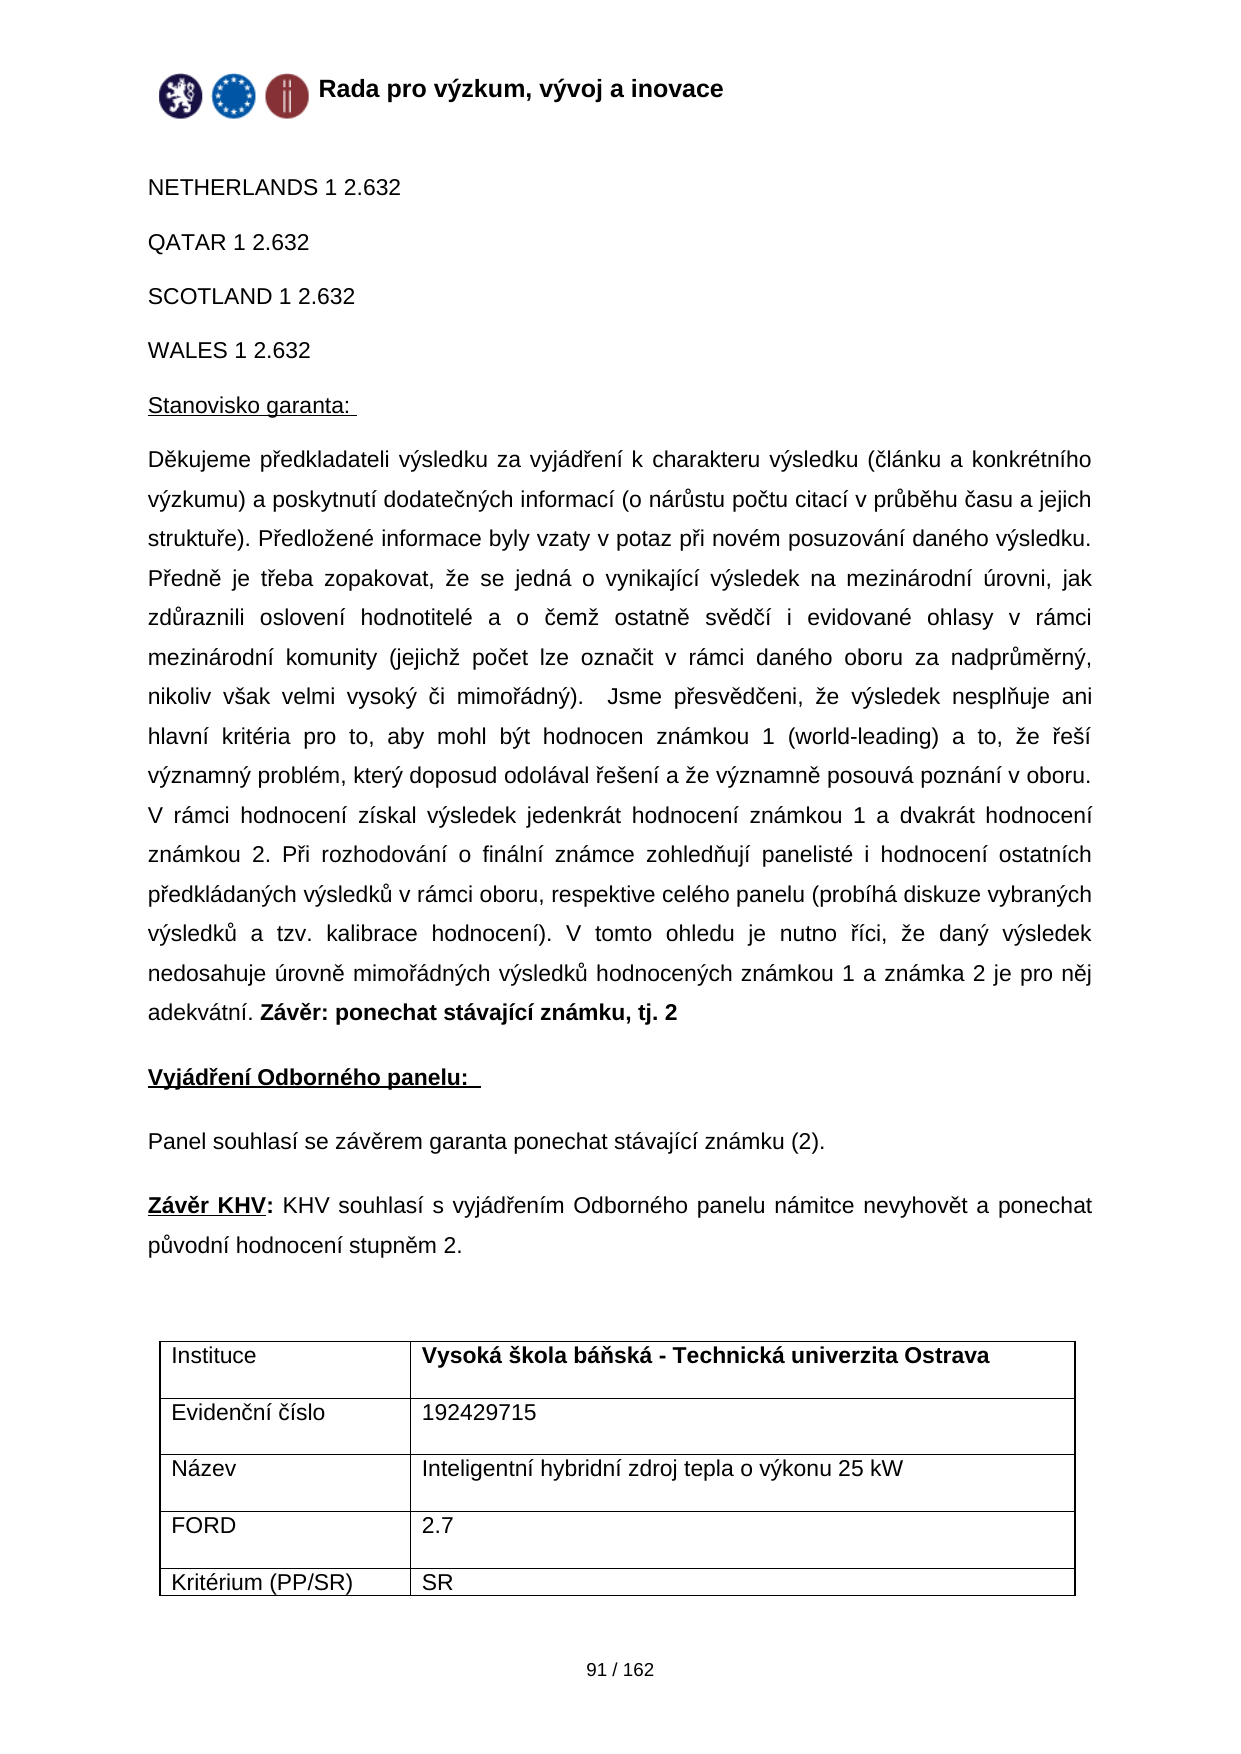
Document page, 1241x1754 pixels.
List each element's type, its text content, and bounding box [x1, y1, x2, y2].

table_header Vysoká škola báňská - Technická univerzita Ostrava [411, 1342, 1074, 1398]
table_cell Evidenční číslo [161, 1399, 410, 1454]
table_cell 192429715 [411, 1399, 1074, 1454]
text Panel souhlasí se závěrem garanta ponechat stávající známku (2). [148, 1128, 1093, 1154]
table_header Instituce [161, 1342, 410, 1398]
picture [158, 73, 309, 120]
text SCOTLAND 1 2.632 [148, 283, 1093, 309]
text QATAR 1 2.632 [148, 228, 1093, 255]
table_cell Název [161, 1455, 410, 1511]
table_cell SR [411, 1569, 1074, 1595]
text Stanovisko garanta: [148, 392, 1093, 418]
text Závěr KHV: KHV souhlasí s vyjádřením Odborného panelu námitce nevyhovět a ponechat původní hodnocení stupněm 2. [148, 1192, 1093, 1258]
text WALES 1 2.632 [148, 337, 1093, 364]
table_cell 2.7 [411, 1512, 1074, 1568]
text Vyjádření Odborného panelu: [148, 1063, 1093, 1090]
table_cell FORD [161, 1512, 410, 1568]
text Děkujeme předkladateli výsledku za vyjádření k charakteru výsledku (článku a konkrétního výzkumu) a poskytnutí dodatečných informací (o nárůstu počtu citací v průběhu času a jejich struktuře). Předložené informace byly vzaty v potaz při novém posuzování daného výsledku. Předně je třeba zopakovat, že se jedná o vynikající výsledek na mezinárodní úrovni, jak zdůraznili oslovení hodnotitelé a o čemž ostatně svědčí i evidované ohlasy v rámci mezinárodní komunity (jejichž počet lze označit v rámci daného oboru za nadprůměrný, nikoliv však velmi vysoký či mimořádný). Jsme přesvědčeni, že výsledek nesplňuje ani hlavní kritéria pro to, aby mohl být hodnocen známkou 1 (world-leading) a to, že řeší významný problém, který doposud odolával řešení a že významně posouvá poznání v oboru. V rámci hodnocení získal výsledek jedenkrát hodnocení známkou 1 a dvakrát hodnocení známkou 2. Při rozhodování o finální známce zohledňují panelisté i hodnocení ostatních předkládaných výsledků v rámci oboru, respektive celého panelu (probíhá diskuze vybraných výsledků a tzv. kalibrace hodnocení). V tomto ohledu je nutno říci, že daný výsledek nedosahuje úrovně mimořádných výsledků hodnocených známkou 1 a známka 2 je pro něj adekvátní. Závěr: ponechat stávající známku, tj. 2 [148, 446, 1093, 1025]
text NETHERLANDS 1 2.632 [148, 174, 1093, 200]
table_cell Inteligentní hybridní zdroj tepla o výkonu 25 kW [411, 1455, 1074, 1511]
table_cell Kritérium (PP/SR) [161, 1569, 410, 1595]
